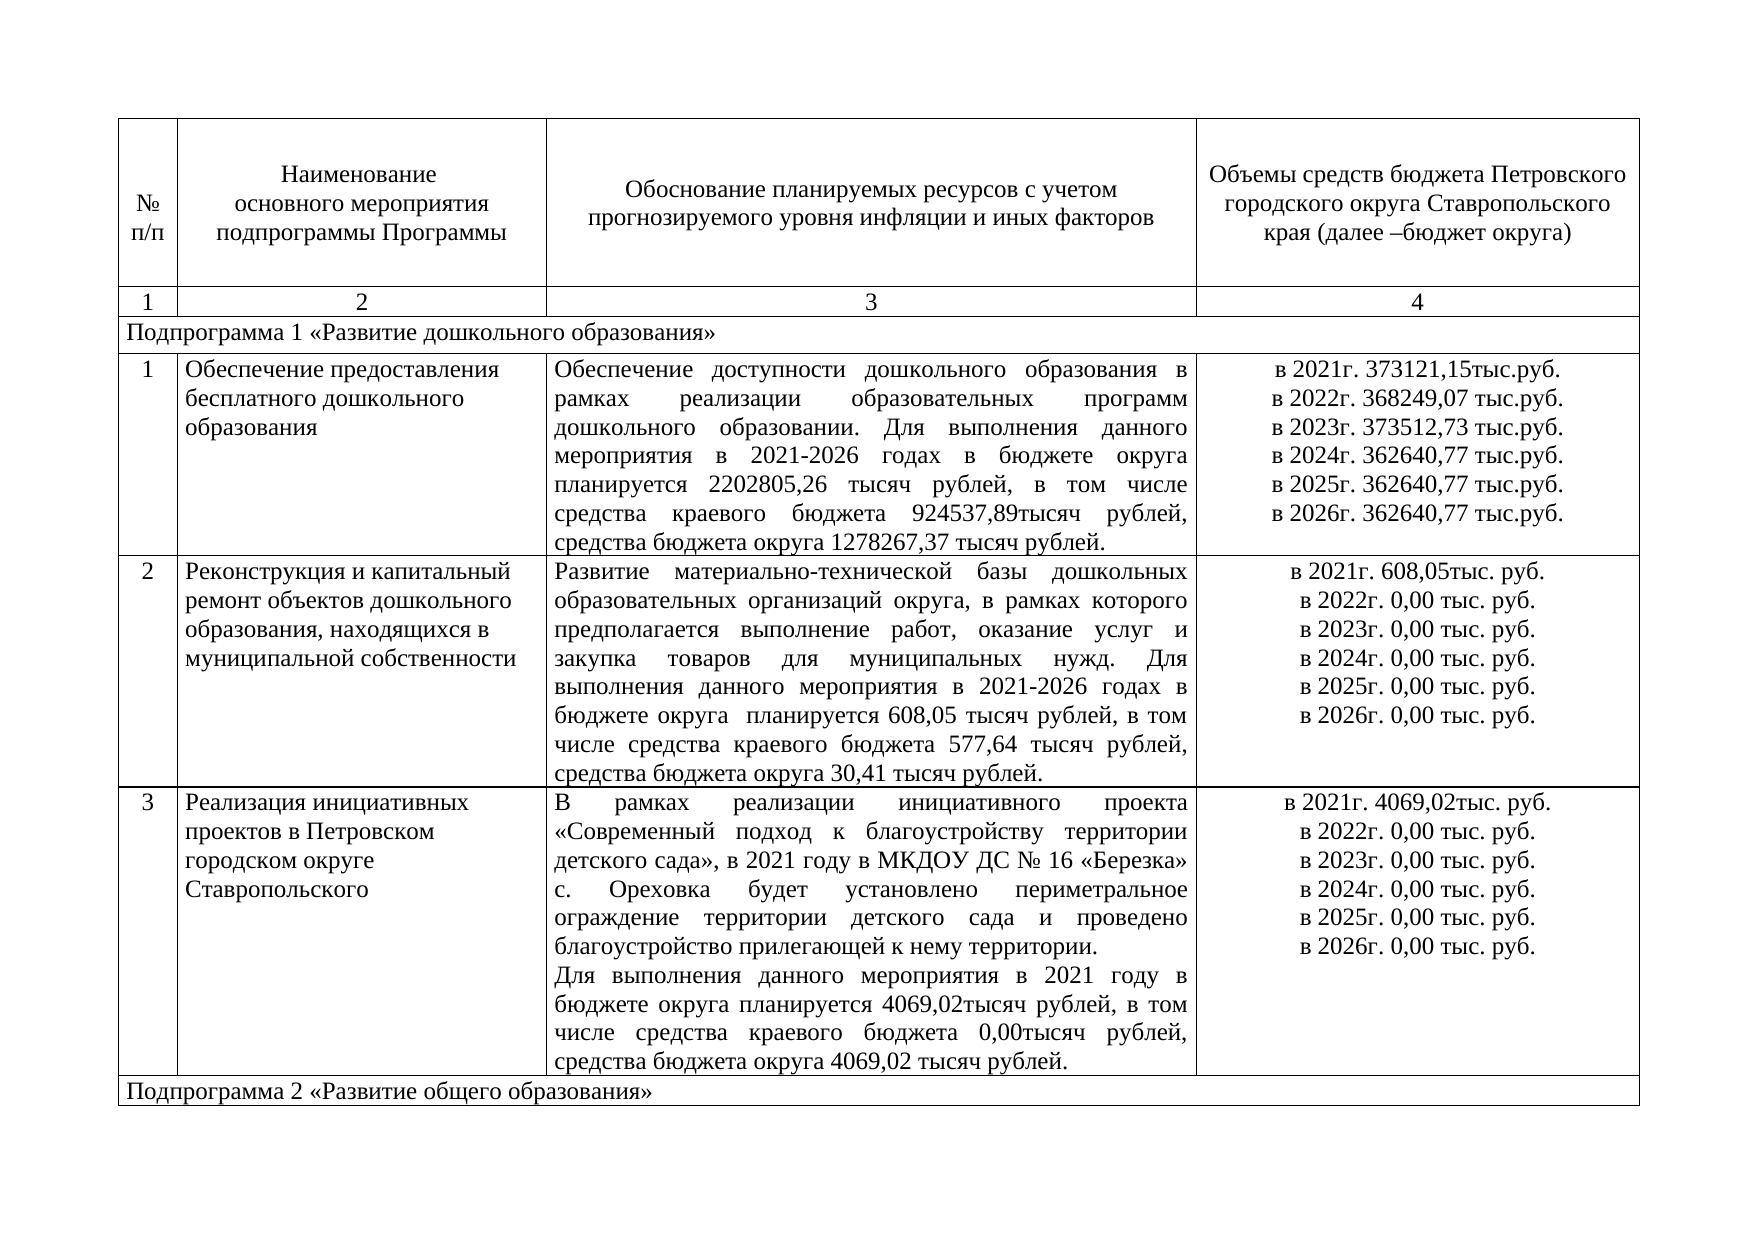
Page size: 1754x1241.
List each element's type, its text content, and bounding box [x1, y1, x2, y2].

table_cell в 2021г. 4069,02тыс. руб. в 2022г. 0,00 тыс. руб. в 2023г. 0,00 тыс. руб. в 2024г. 0,00 тыс. руб. в 2025г. 0,00 тыс. руб. в 2026г. 0,00 тыс. руб. [1197, 788, 1639, 1075]
table_header Объемы средств бюджета Петровского городского округа Ставропольского края (далее –бюджет округа) [1197, 119, 1639, 286]
table_cell в 2021г. 373121,15тыс.руб. в 2022г. 368249,07 тыс.руб. в 2023г. 373512,73 тыс.руб. в 2024г. 362640,77 тыс.руб. в 2025г. 362640,77 тыс.руб. в 2026г. 362640,77 тыс.руб. [1197, 354, 1639, 555]
table_cell 4 [1197, 287, 1639, 316]
table_cell Реализация инициативных проектов в Петровском городском округе Ставропольского [178, 788, 546, 1075]
table_header Наименование основного мероприятия подпрограммы Программы [178, 119, 546, 286]
table_cell 1 [119, 354, 177, 555]
table_cell Подпрограмма 1 «Развитие дошкольного образования» [119, 317, 1639, 353]
table_cell 3 [119, 788, 177, 1075]
table_cell Развитие материально-технической базы дошкольных образовательных организаций округа, в рамках которого предполагается выполнение работ, оказание услуг и закупка товаров для муниципальных нужд. Для выполнения данного мероприятия в 2021-2026 годах в бюджете округа планируется 608,05 тысяч рублей, в том числе средства краевого бюджета 577,64 тысяч рублей, средства бюджета округа 30,41 тысяч рублей. [547, 556, 1196, 786]
table_cell В рамках реализации инициативного проекта «Современный подход к благоустройству территории детского сада», в 2021 году в МКДОУ ДС № 16 «Березка» с. Ореховка будет установлено периметральное ограждение территории детского сада и проведено благоустройство прилегающей к нему территории. Для выполнения данного мероприятия в 2021 году в бюджете округа планируется 4069,02тысяч рублей, в том числе средства краевого бюджета 0,00тысяч рублей, средства бюджета округа 4069,02 тысяч рублей. [547, 788, 1196, 1075]
table_cell 3 [547, 287, 1196, 316]
table_cell 2 [119, 556, 177, 786]
table_cell в 2021г. 608,05тыс. руб. в 2022г. 0,00 тыс. руб. в 2023г. 0,00 тыс. руб. в 2024г. 0,00 тыс. руб. в 2025г. 0,00 тыс. руб. в 2026г. 0,00 тыс. руб. [1197, 556, 1639, 786]
table_cell 1 [119, 287, 177, 316]
table_cell Подпрограмма 2 «Развитие общего образования» [119, 1076, 1639, 1105]
table_cell 2 [178, 287, 546, 316]
table_cell Реконструкция и капитальный ремонт объектов дошкольного образования, находящихся в муниципальной собственности [178, 556, 546, 786]
table_cell Обеспечение доступности дошкольного образования в рамках реализации образовательных программ дошкольного образовании. Для выполнения данного мероприятия в 2021-2026 годах в бюджете округа планируется 2202805,26 тысяч рублей, в том числе средства краевого бюджета 924537,89тысяч рублей, средства бюджета округа 1278267,37 тысяч рублей. [547, 354, 1196, 555]
table_cell Обеспечение предоставления бесплатного дошкольного образования [178, 354, 546, 555]
table_header № п/п [119, 119, 177, 286]
table_header Обоснование планируемых ресурсов с учетом прогнозируемого уровня инфляции и иных факторов [547, 119, 1196, 286]
